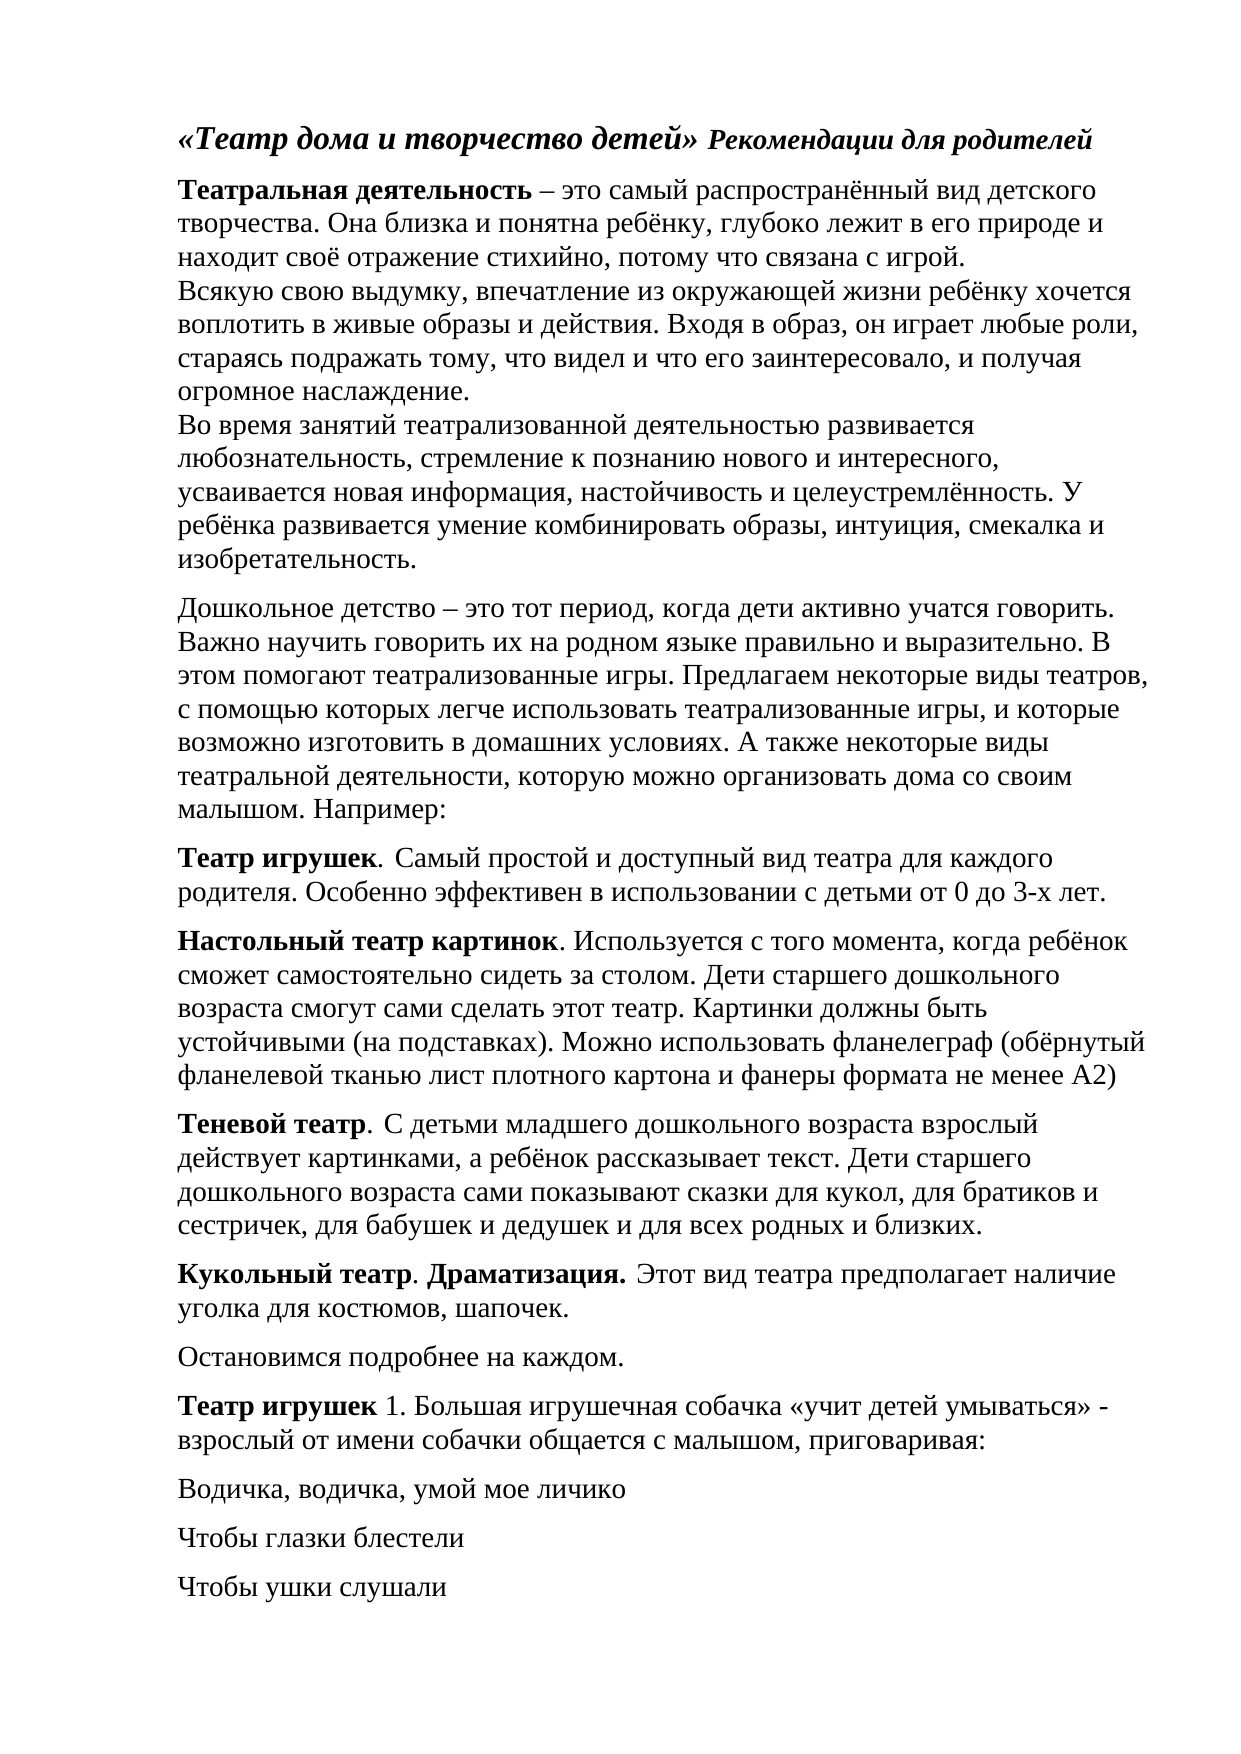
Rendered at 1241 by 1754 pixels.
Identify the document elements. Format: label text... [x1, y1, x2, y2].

text «Театр дома и творчество детей» Рекомендации для родителей [177, 118, 1152, 156]
text Теневой театр. С детьми младшего дошкольного возраста взрослый действует картинками, а ребёнок рассказывает текст. Дети старшего дошкольного возраста сами показывают сказки для кукол, для братиков и сестричек, для бабушек и дедушек и для всех родных и близких. [177, 1107, 1152, 1241]
text Чтобы ушки слушали [177, 1569, 1152, 1603]
text Дошкольное детство – это тот период, когда дети активно учатся говорить. Важно научить говорить их на родном языке правильно и выразительно. В этом помогают театрализованные игры. Предлагаем некоторые виды театров, с помощью которых легче использовать театрализованные игры, и которые возможно изготовить в домашних условиях. А также некоторые виды театральной деятельности, которую можно организовать дома со своим малышом. Например: [177, 590, 1152, 825]
text Водичка, водичка, умой мое личико [177, 1471, 1152, 1504]
text Кукольный театр. Драматизация. Этот вид театра предполагает наличие уголка для костюмов, шапочек. [177, 1256, 1152, 1323]
text Театр игрушек. Самый простой и доступный вид театра для каждого родителя. Особенно эффективен в использовании с детьми от 0 до 3-х лет. [177, 841, 1152, 908]
text Остановимся подробнее на каждом. [177, 1339, 1152, 1373]
text Чтобы глазки блестели [177, 1520, 1152, 1554]
text Театр игрушек 1. Большая игрушечная собачка «учит детей умываться» - взрослый от имени собачки общается с малышом, приговаривая: [177, 1388, 1152, 1455]
text Театральная деятельность – это самый распространённый вид детского творчества. Она близка и понятна ребёнку, глубоко лежит в его природе и находит своё отражение стихийно, потому что связана с игрой. Всякую свою выдумку, впечатление из окружающей жизни ребёнку хочется воплотить в живые образы и действия. Входя в образ, он играет любые роли, стараясь подражать тому, что видел и что его заинтересовало, и получая огромное наслаждение. Во время занятий театрализованной деятельностью развивается любознательность, стремление к познанию нового и интересного, усваивается новая информация, настойчивость и целеустремлённость. У ребёнка развивается умение комбинировать образы, интуиция, смекалка и изобретательность. [177, 172, 1152, 574]
text Настольный театр картинок. Используется с того момента, когда ребёнок сможет самостоятельно сидеть за столом. Дети старшего дошкольного возраста смогут сами сделать этот театр. Картинки должны быть устойчивыми (на подставках). Можно использовать фланелеграф (обёрнутый фланелевой тканью лист плотного картона и фанеры формата не менее А2) [177, 923, 1152, 1091]
